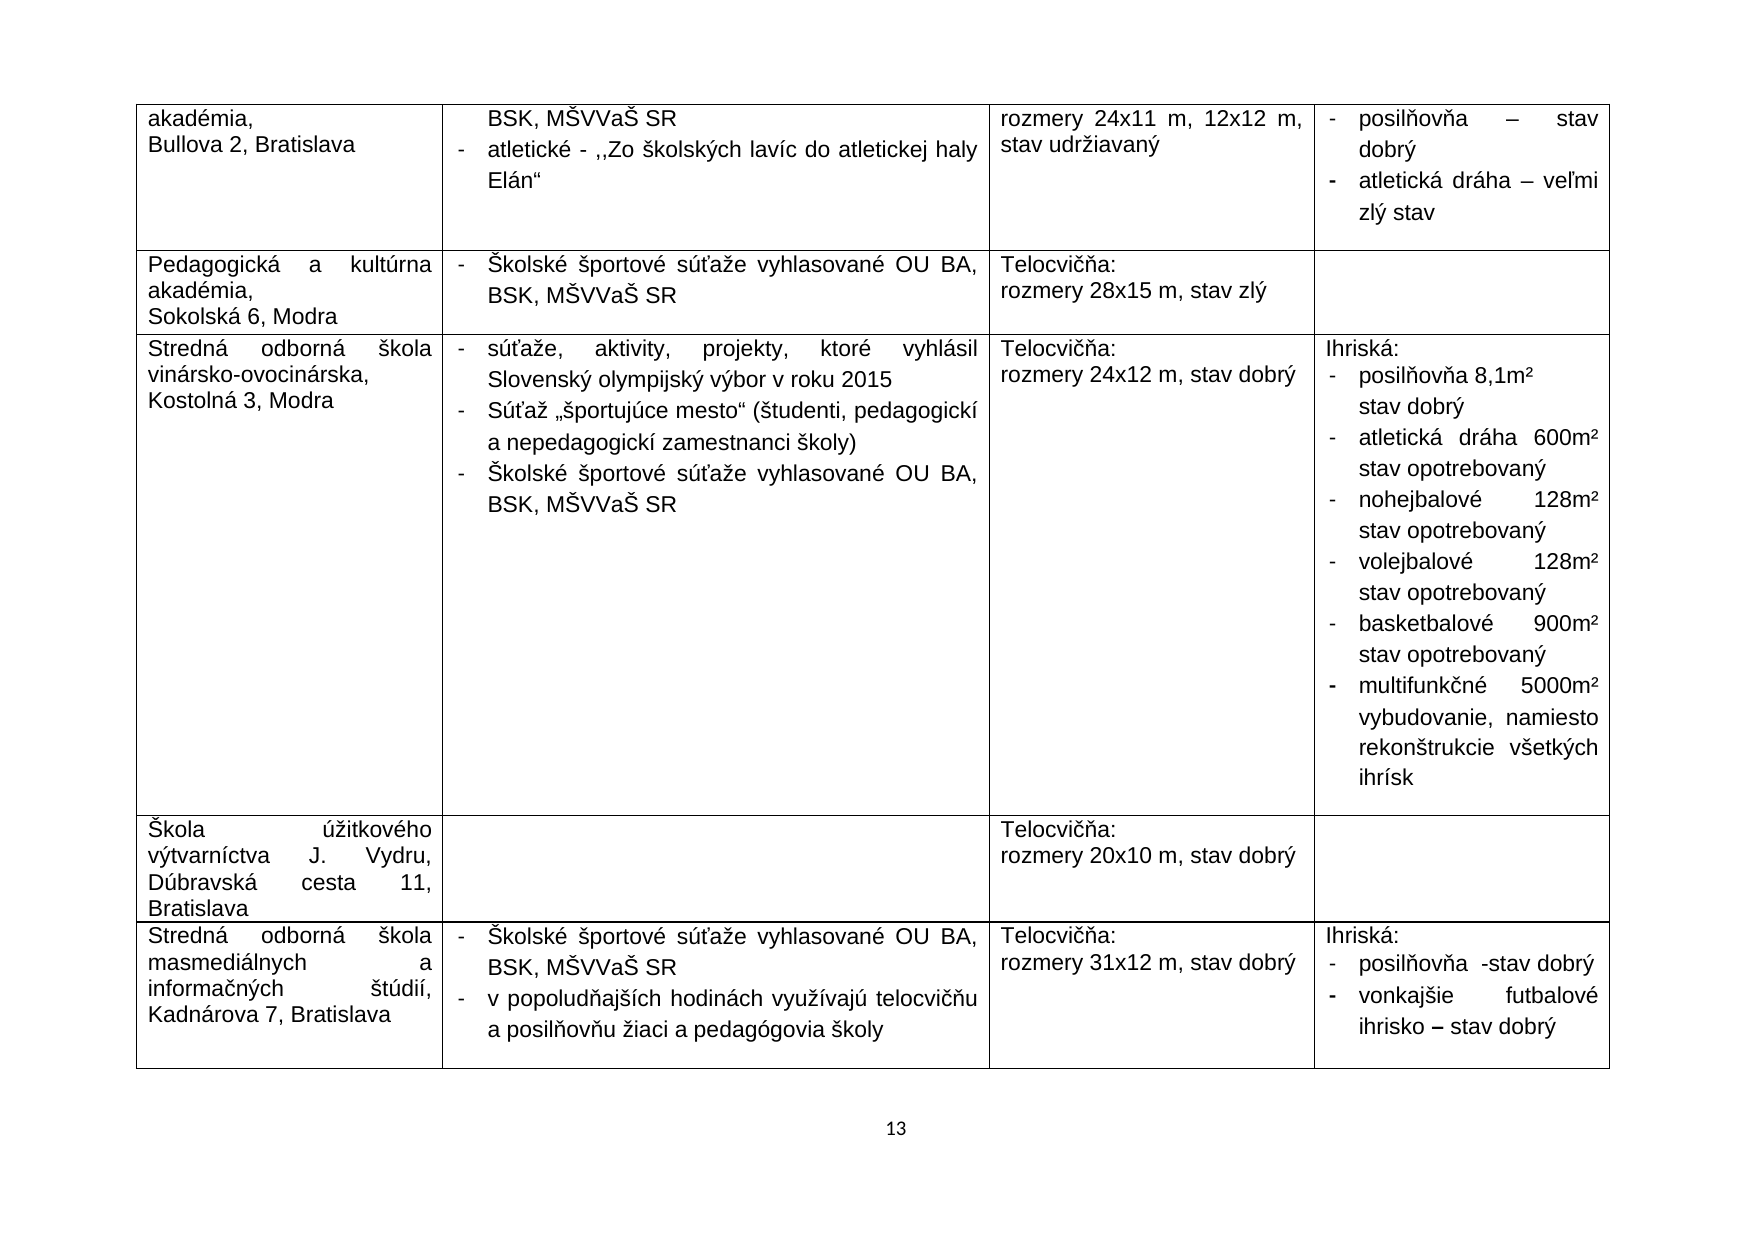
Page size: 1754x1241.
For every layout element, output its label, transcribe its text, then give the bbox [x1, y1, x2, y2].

table_cell Telocvičňa: rozmery 20x10 m, stav dobrý [990, 816, 1314, 921]
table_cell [990, 105, 1314, 249]
table_cell [1315, 816, 1609, 921]
table_cell Telocvičňa: rozmery 28x15 m, stav zlý [990, 251, 1314, 333]
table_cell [137, 105, 442, 249]
table_cell Telocvičňa: rozmery 31x12 m, stav dobrý [990, 923, 1314, 1067]
table_cell Telocvičňa: rozmery 24x12 m, stav dobrý [990, 335, 1314, 815]
table_cell Ihriská: posilňovňa -stav dobrý vonkajšie futbalové ihrisko – stav dobrý [1315, 923, 1609, 1067]
table_cell Školské športové súťaže vyhlasované OU BA, BSK, MŠVVaŠ SR [443, 251, 989, 333]
table_cell Školské športové súťaže vyhlasované OU BA, BSK, MŠVVaŠ SR v popoludňajších hodinách využívajú telocvičňu a posilňovňu žiaci a pedagógovia školy [443, 923, 989, 1067]
table_cell [1315, 251, 1609, 333]
table_cell Pedagogická a kultúrna akadémia, Sokolská 6, Modra [137, 251, 442, 333]
table_cell Stredná odborná škola masmediálnych a informačných štúdií, Kadnárova 7, Bratislava [137, 923, 442, 1067]
table_cell Ihriská: posilňovňa 8,1m² stav dobrý atletická dráha 600m² stav opotrebovaný nohejbalové 128m² stav opotrebovaný volejbalové 128m² stav opotrebovaný basketbalové 900m² stav opotrebovaný multifunkčné 5000m² vybudovanie, namiesto rekonštrukcie všetkých ihrísk [1315, 335, 1609, 815]
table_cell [1315, 105, 1609, 249]
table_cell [443, 105, 989, 249]
table_cell Škola úžitkového výtvarníctva J. Vydru, Dúbravská cesta 11, Bratislava [137, 816, 442, 921]
table_cell [443, 816, 989, 921]
table_cell Stredná odborná škola vinársko-ovocinárska, Kostolná 3, Modra [137, 335, 442, 815]
table_cell súťaže, aktivity, projekty, ktoré vyhlásil Slovenský olympijský výbor v roku 2015 Súťaž „športujúce mesto“ (študenti, pedagogickí a nepedagogickí zamestnanci školy) Školské športové súťaže vyhlasované OU BA, BSK, MŠVVaŠ SR [443, 335, 989, 815]
